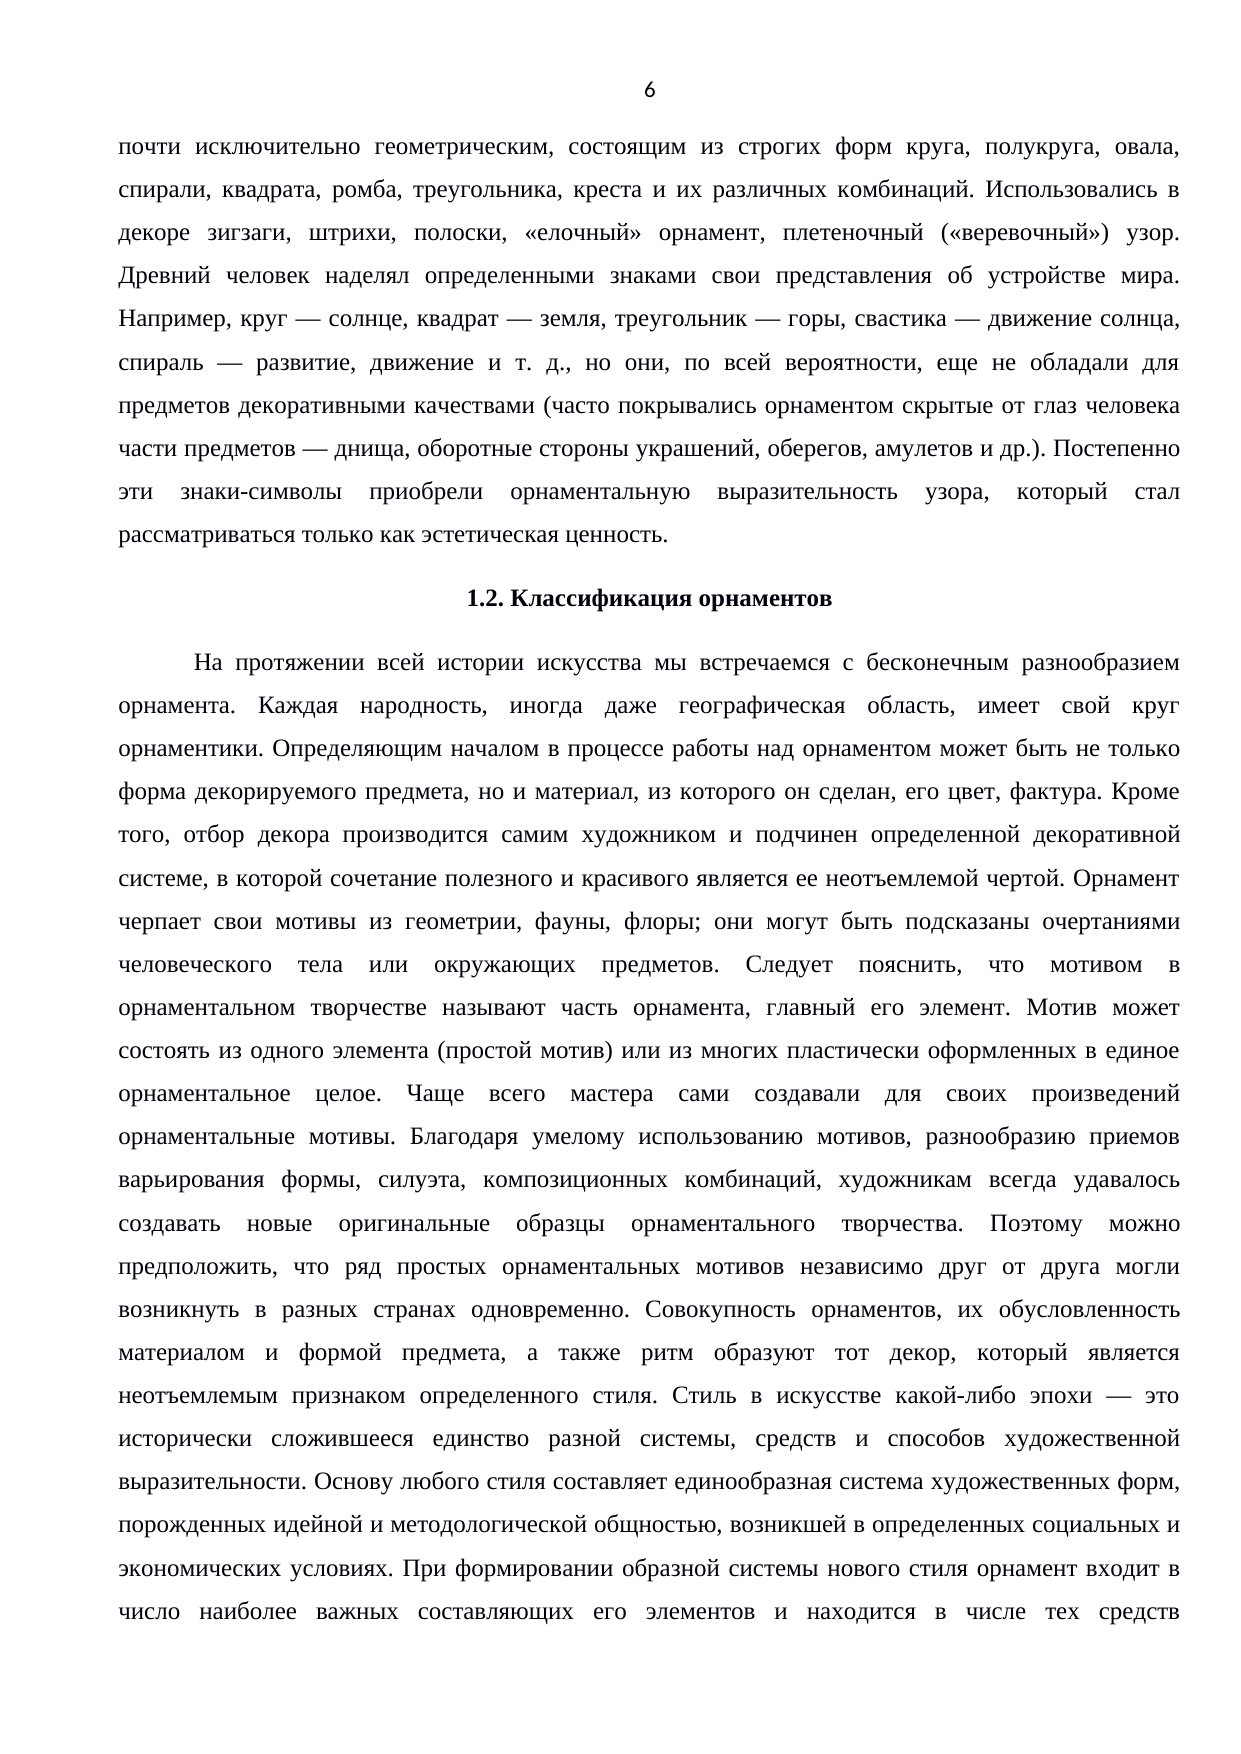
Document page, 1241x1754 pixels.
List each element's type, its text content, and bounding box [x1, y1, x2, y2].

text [118, 647, 1181, 1624]
text 1.2. Классификация орнаментов [118, 583, 1181, 612]
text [118, 131, 1181, 548]
